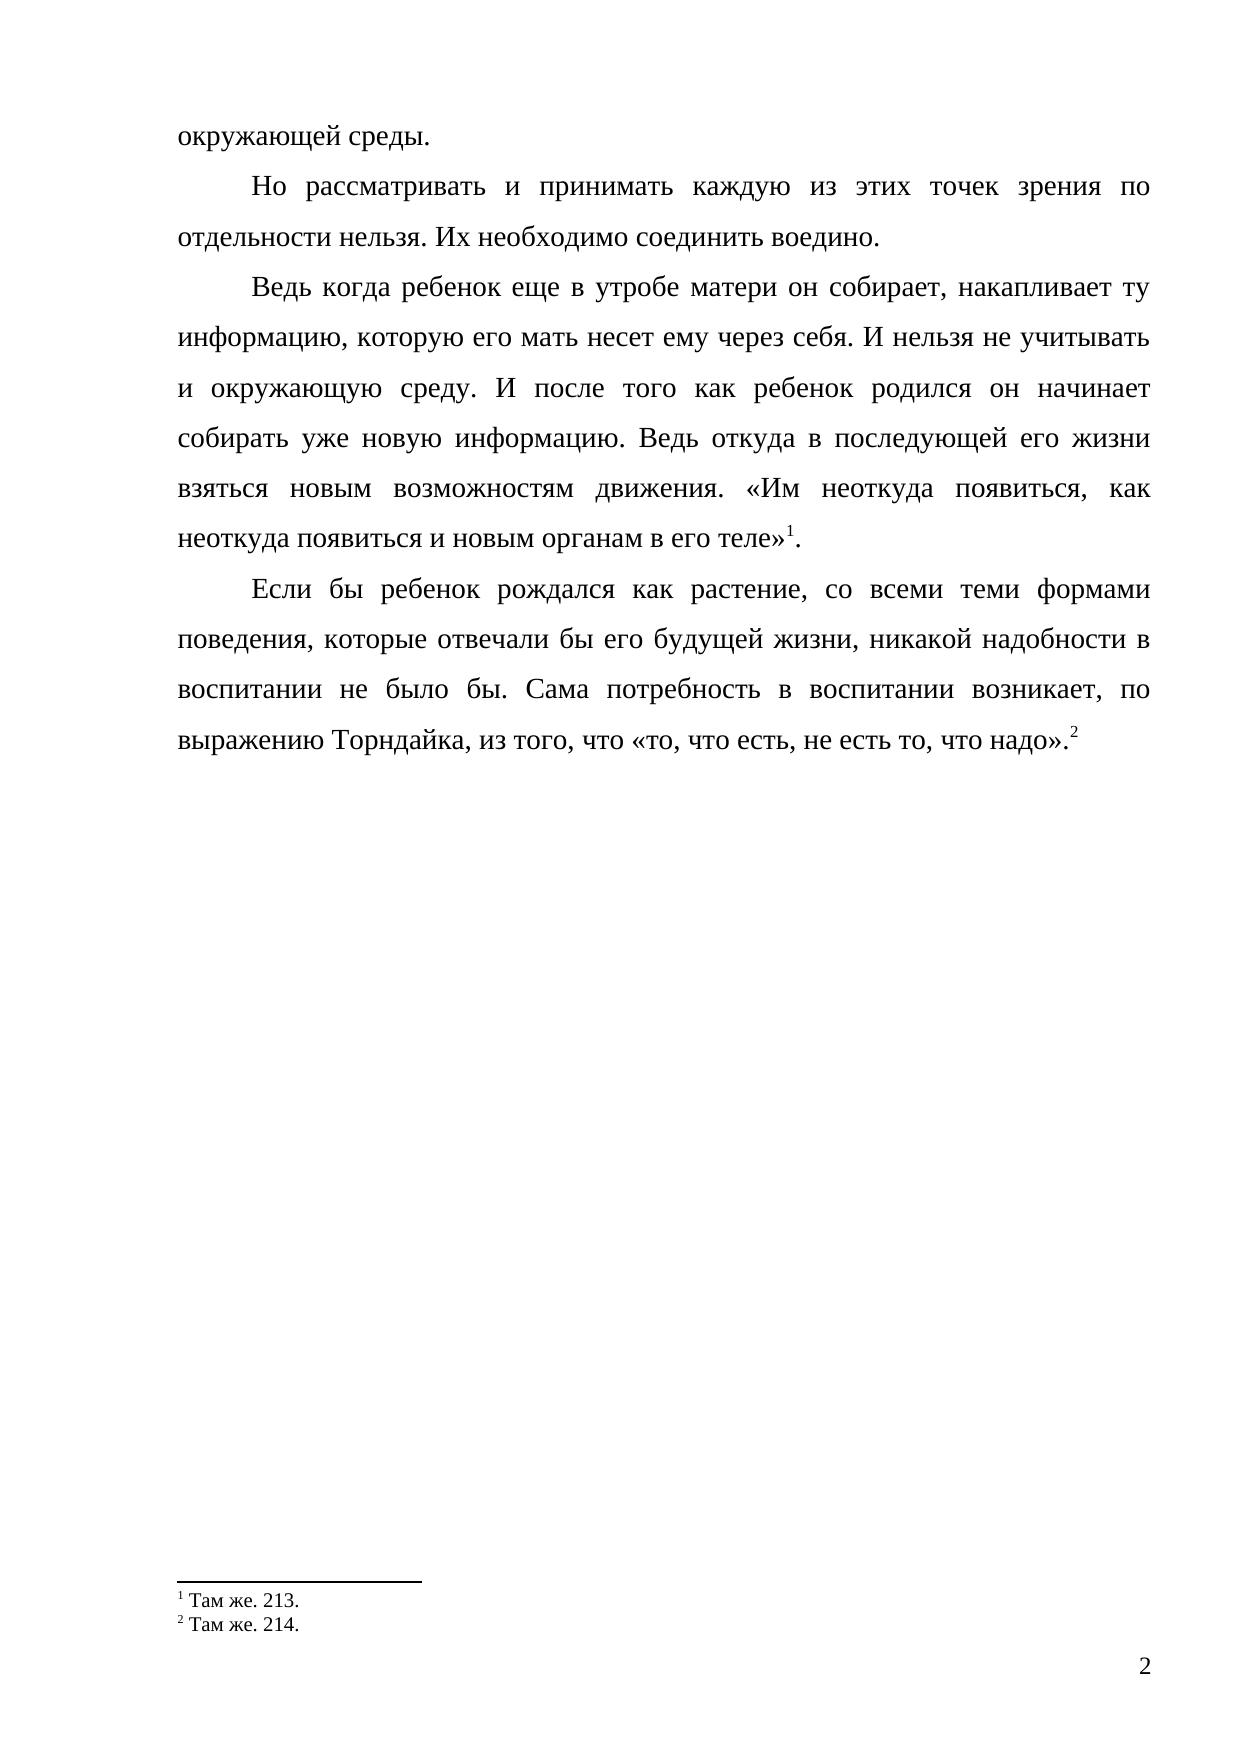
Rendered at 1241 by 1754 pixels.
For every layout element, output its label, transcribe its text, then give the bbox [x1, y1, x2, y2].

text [177, 118, 1152, 152]
text Ведь когда ребенок еще в утробе матери он собирает, накапливает ту информацию, которую его мать несет ему через себя. И нельзя не учитывать и окружающую среду. И после того как ребенок родился он начинает собирать уже новую информацию. Ведь откуда в последующей его жизни взяться новым возможностям движения. «Им неоткуда появиться, как неоткуда появиться и новым органам в его теле». [177, 269, 1152, 554]
text Но рассматривать и принимать каждую из этих точек зрения по отдельности нельзя. Их необходимо соединить воедино. [177, 168, 1152, 252]
text Если бы ребенок рождался как растение, со всеми теми формами поведения, которые отвечали бы его будущей жизни, никакой надобности в воспитании не было бы. Сама потребность в воспитании возникает, по выражению Торндайка, из того, что «то, что есть, не есть то, что надо». [177, 571, 1152, 755]
